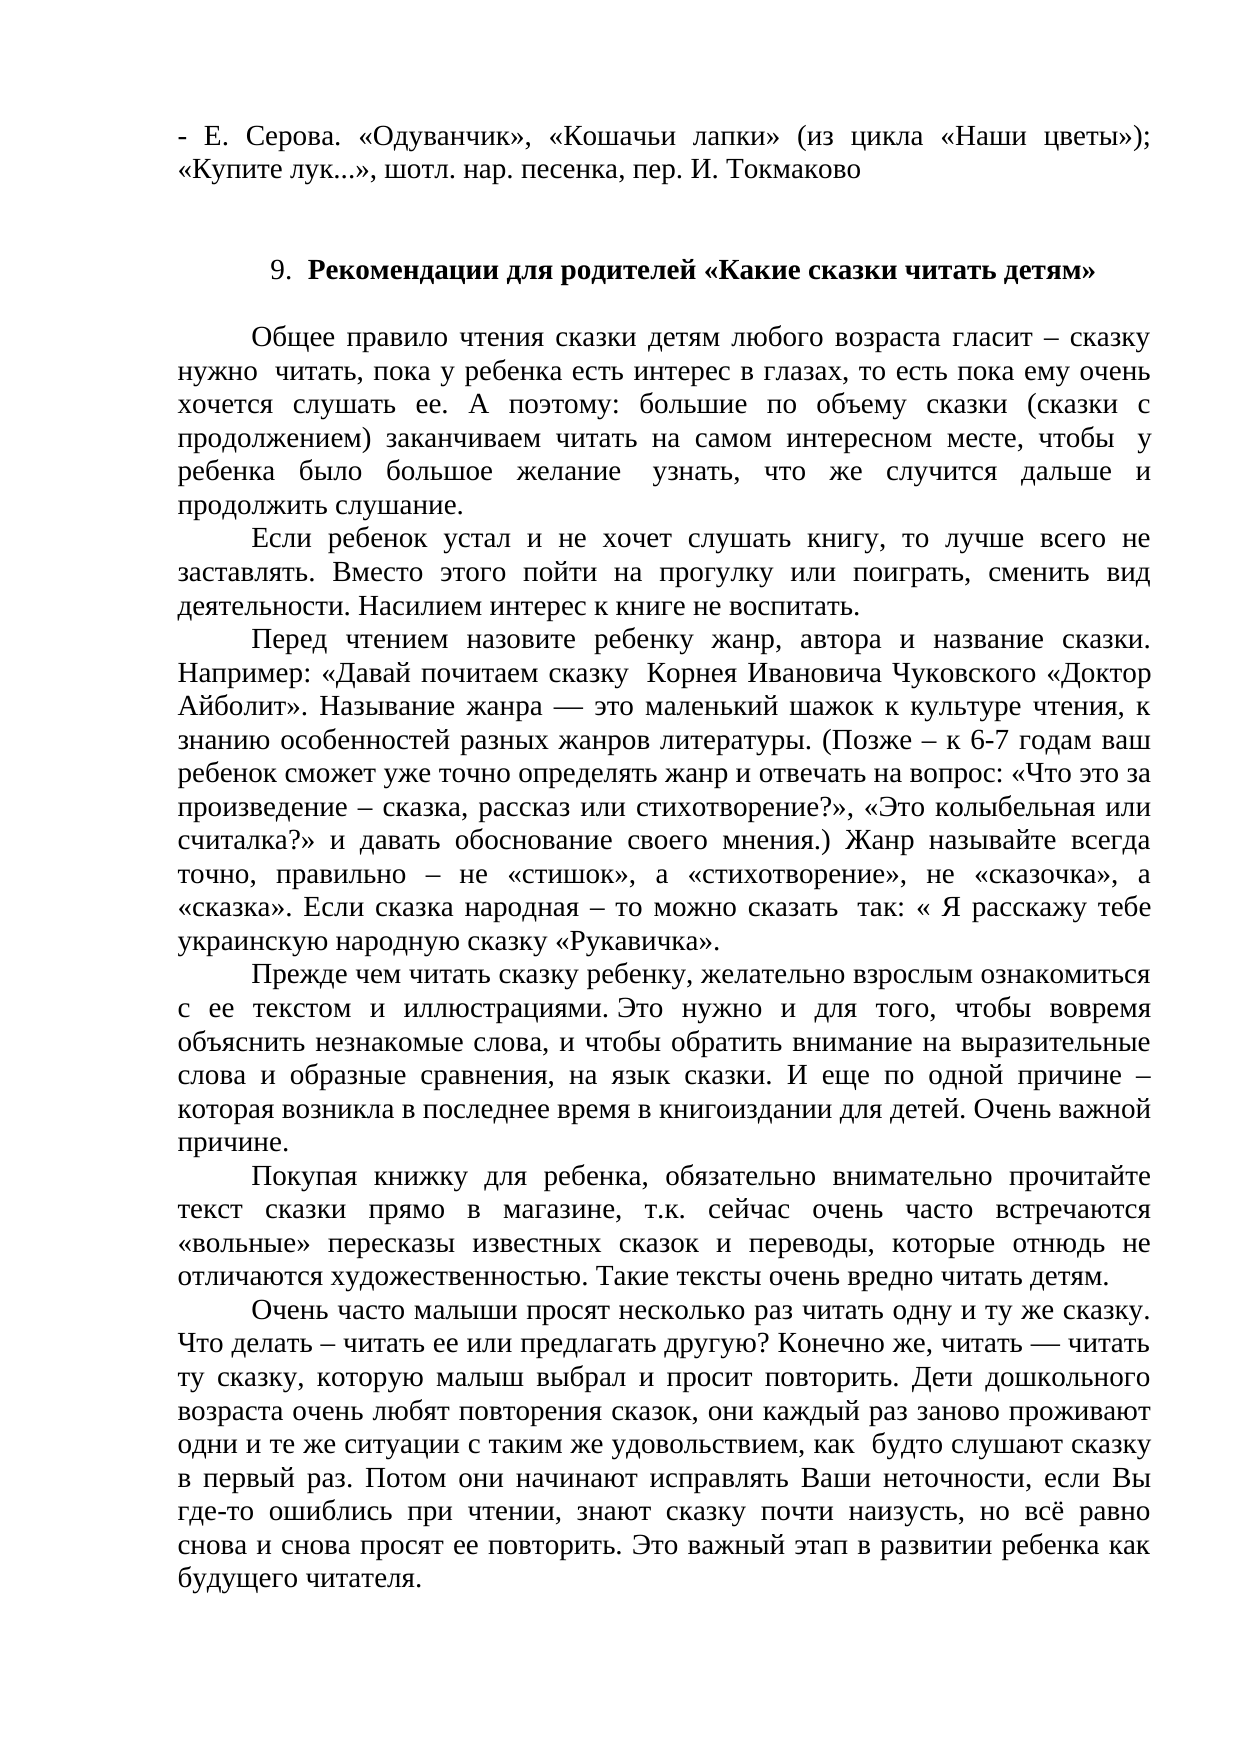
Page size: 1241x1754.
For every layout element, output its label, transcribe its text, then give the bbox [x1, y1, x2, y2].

text Очень часто малыши просят несколько раз читать одну и ту же сказку. Что делать – читать ее или предлагать другую? Конечно же, читать — читать ту сказку, которую малыш выбрал и просит повторить. Дети дошкольного возраста очень любят повторения сказок, они каждый раз заново проживают одни и те же ситуации с таким же удовольствием, как будто слушают сказку в первый раз. Потом они начинают исправлять Ваши неточности, если Вы где-то ошиблись при чтении, знают сказку почти наизусть, но всё равно снова и снова просят ее повторить. Это важный этап в развитии ребенка как будущего читателя. [177, 1292, 1152, 1594]
text Покупая книжку для ребенка, обязательно внимательно прочитайте текст сказки прямо в магазине, т.к. сейчас очень часто встречаются «вольные» пересказы известных сказок и переводы, которые отнюдь не отличаются художественностью. Такие тексты очень вредно читать детям. [177, 1158, 1152, 1292]
text - Е. Серова. «Одуванчик», «Кошачьи лапки» (из цикла «Наши цветы»); «Купите лук...», шотл. нар. песенка, пер. И. Токмаково [177, 118, 1152, 185]
text Перед чтением назовите ребенку жанр, автора и название сказки. Например: «Давай почитаем сказку Корнея Ивановича Чуковского «Доктор Айболит». Называние жанра — это маленький шажок к культуре чтения, к знанию особенностей разных жанров литературы. (Позже – к 6-7 годам ваш ребенок сможет уже точно определять жанр и отвечать на вопрос: «Что это за произведение – сказка, рассказ или стихотворение?», «Это колыбельная или считалка?» и давать обоснование своего мнения.) Жанр называйте всегда точно, правильно – не «стишок», а «стихотворение», не «сказочка», а «сказка». Если сказка народная – то можно сказать так: « Я расскажу тебе украинскую народную сказку «Рукавичка». [177, 621, 1152, 957]
text Прежде чем читать сказку ребенку, желательно взрослым ознакомиться с ее текстом и иллюстрациями. Это нужно и для того, чтобы вовремя объяснить незнакомые слова, и чтобы обратить внимание на выразительные слова и образные сравнения, на язык сказки. И еще по одной причине – которая возникла в последнее время в книгоиздании для детей. Очень важной причине. [177, 957, 1152, 1158]
list Рекомендации для родителей «Какие сказки читать детям» [215, 252, 1152, 286]
text Если ребенок устал и не хочет слушать книгу, то лучше всего не заставлять. Вместо этого пойти на прогулку или поиграть, сменить вид деятельности. Насилием интерес к книге не воспитать. [177, 521, 1152, 621]
text Общее правило чтения сказки детям любого возраста гласит – сказку нужно читать, пока у ребенка есть интерес в глазах, то есть пока ему очень хочется слушать ее. А поэтому: большие по объему сказки (сказки с продолжением) заканчиваем читать на самом интересном месте, чтобы у ребенка было большое желание узнать, что же случится дальше и продолжить слушание. [177, 319, 1152, 521]
